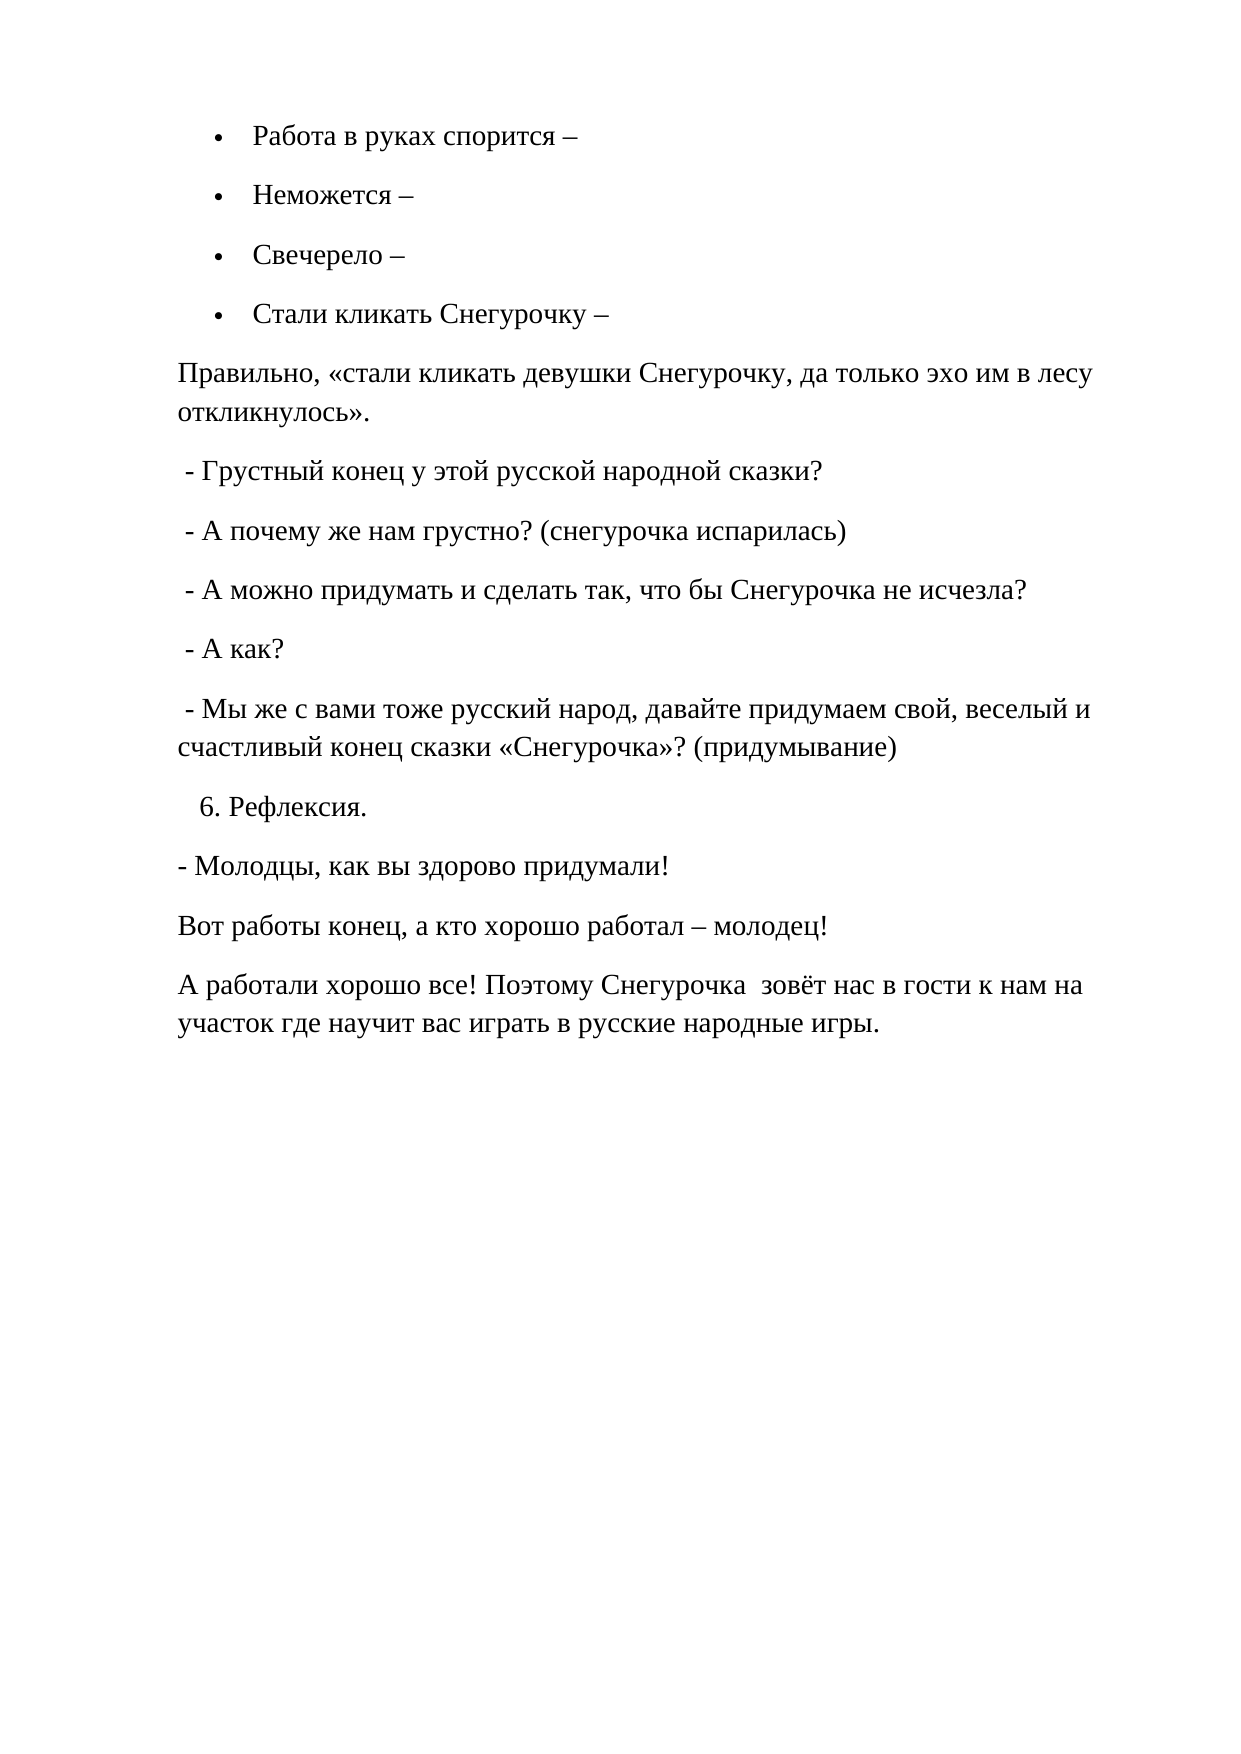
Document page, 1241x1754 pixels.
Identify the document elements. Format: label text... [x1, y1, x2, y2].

text - А можно придумать и сделать так, что бы Снегурочка не исчезла? [177, 572, 1152, 606]
text Правильно, «стали кликать девушки Снегурочку, да только эхо им в лесу откликнулось». [177, 356, 1152, 428]
text Вот работы конец, а кто хорошо работал – молодец! [177, 908, 1152, 941]
text - Молодцы, как вы здорово придумали! [177, 848, 1152, 882]
text - Мы же с вами тоже русский народ, давайте придумаем свой, веселый и счастливый конец сказки «Снегурочка»? (придумывание) [177, 691, 1152, 763]
text 6. Рефлексия. [177, 789, 1152, 822]
text - А как? [177, 632, 1152, 665]
list Стали кликать Снегурочку – [215, 296, 1152, 330]
text А работали хорошо все! Поэтому Снегурочка зовёт нас в гости к нам на участок где научит вас играть в русские народные игры. [177, 967, 1152, 1039]
text - Грустный конец у этой русской народной сказки? [177, 453, 1152, 487]
list Работа в руках спорится – [215, 118, 1152, 152]
text - А почему же нам грустно? (снегурочка испарилась) [177, 513, 1152, 546]
list Неможется – [215, 177, 1152, 211]
list Свечерело – [215, 237, 1152, 270]
